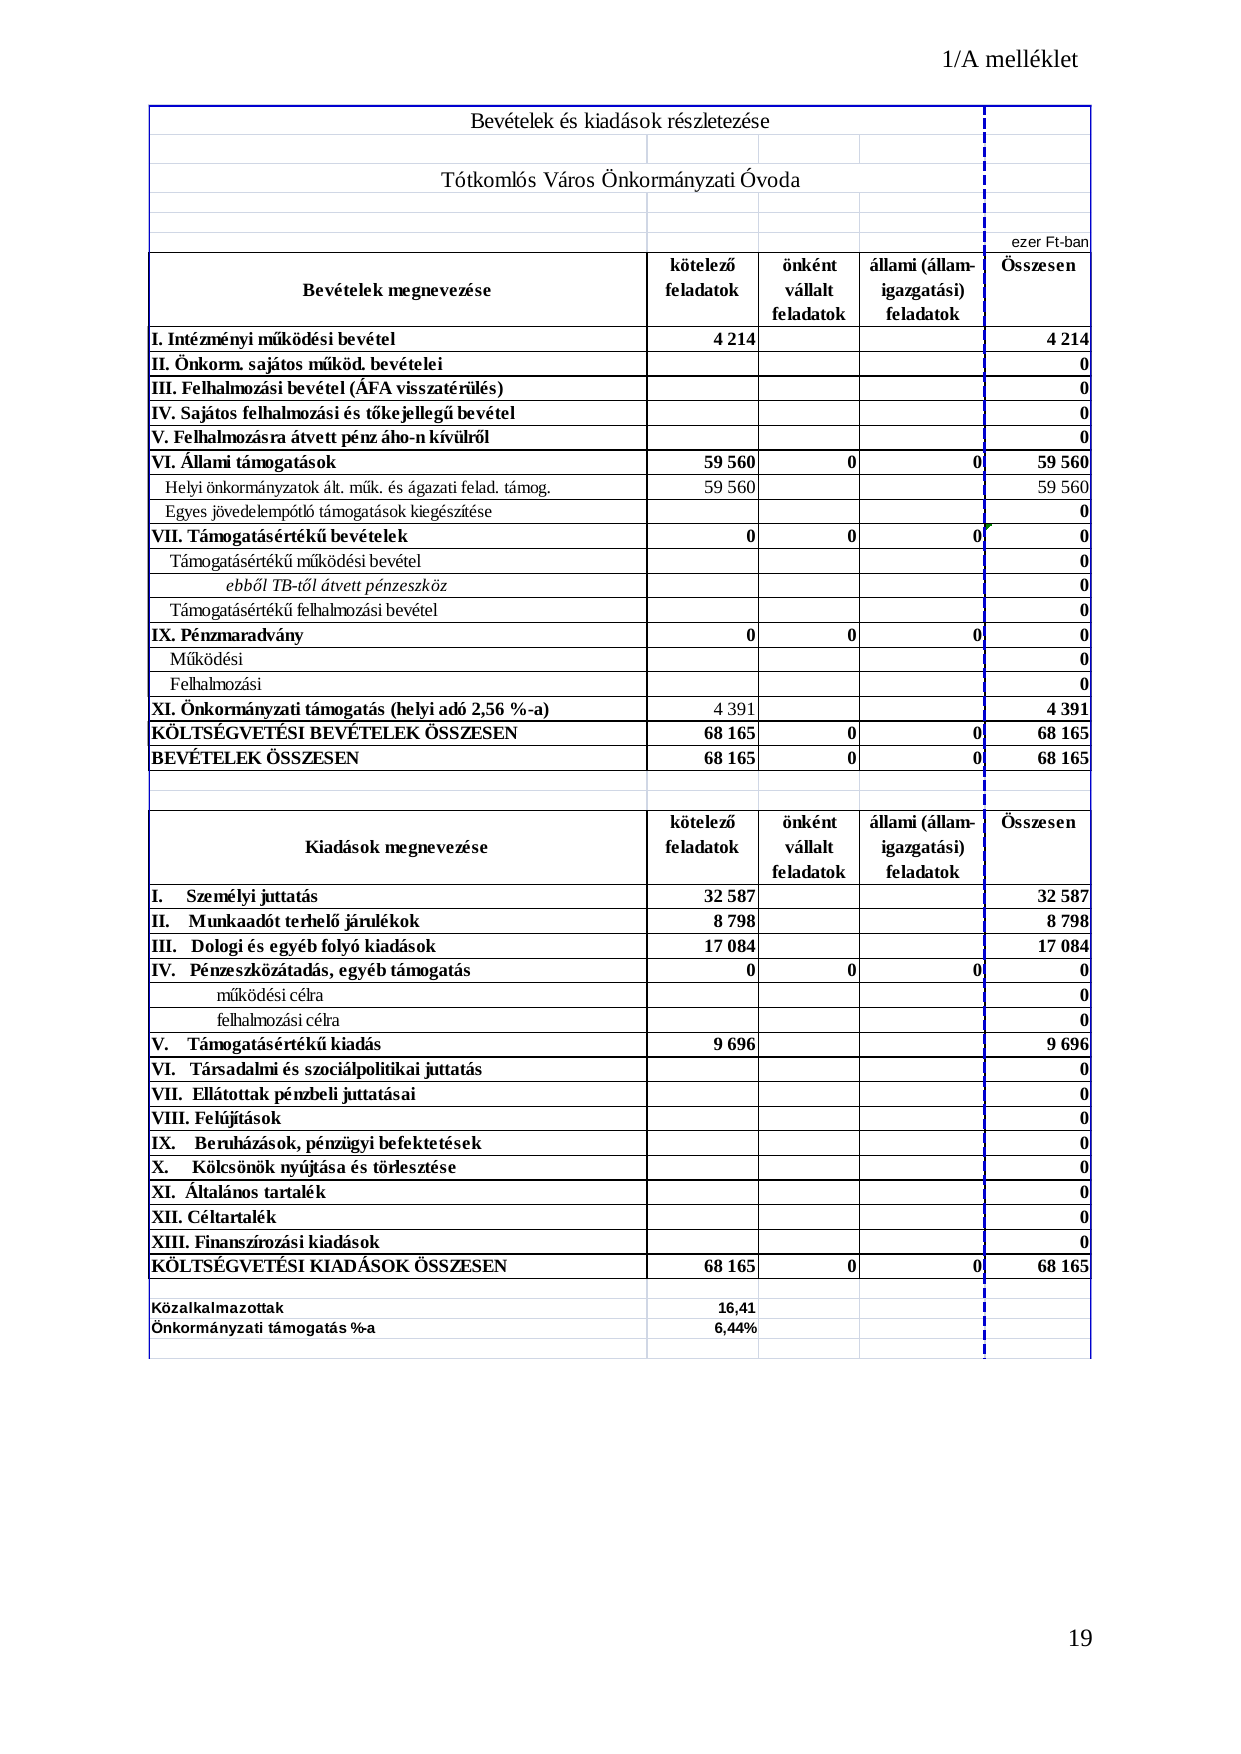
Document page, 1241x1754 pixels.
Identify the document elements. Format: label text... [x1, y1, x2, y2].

text 1/A melléklet [148, 44, 1093, 73]
